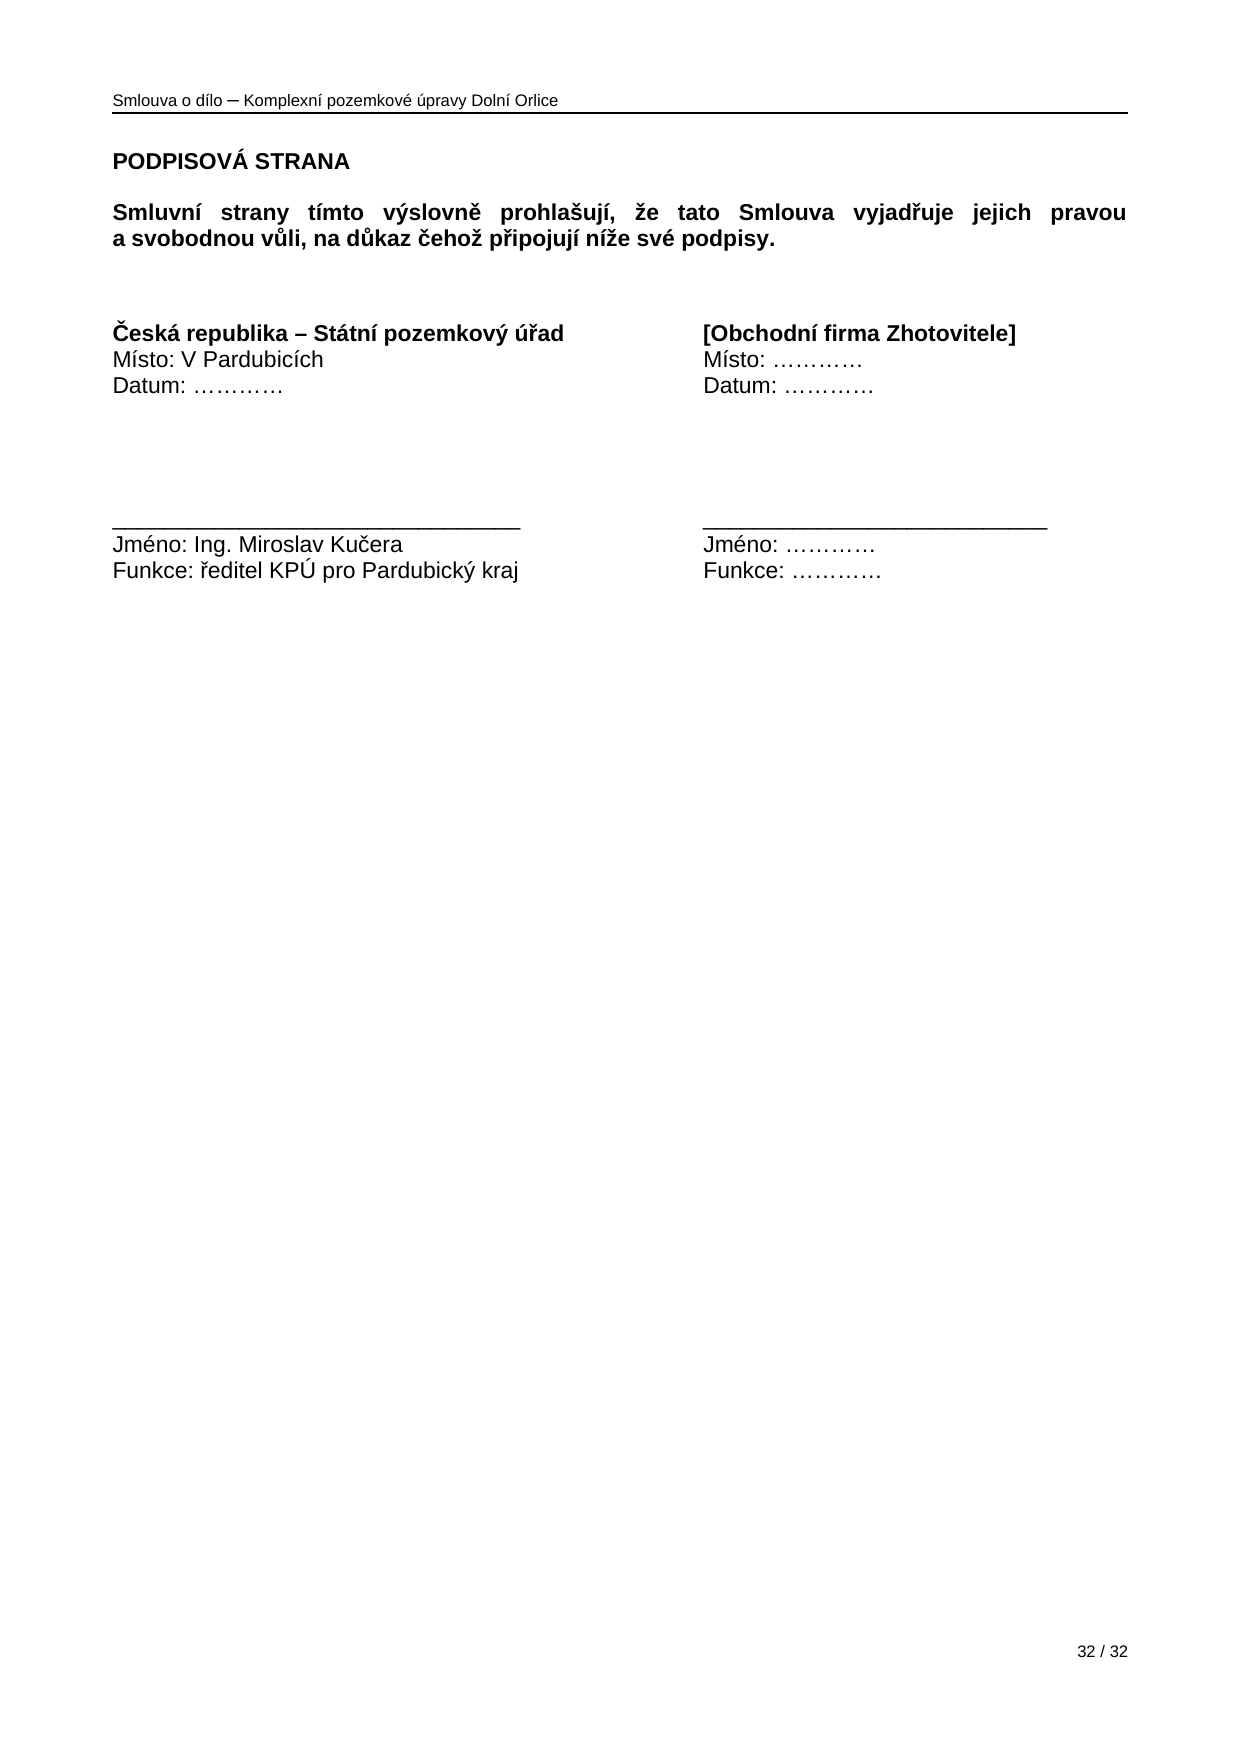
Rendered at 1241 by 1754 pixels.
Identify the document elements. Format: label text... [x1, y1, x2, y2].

text Jméno: Ing. Miroslav Kučera Jméno: ………… [112, 531, 1128, 557]
text Funkce: ředitel KPÚ pro Pardubický kraj Funkce: ………… [112, 557, 1128, 583]
text Česká republika – Státní pozemkový úřad [Obchodní firma Zhotovitele] [112, 320, 1128, 346]
text ________________________________ ___________________________ [112, 504, 1128, 531]
text Místo: V Pardubicích Místo: ………… [112, 346, 1128, 372]
text Datum: ………… Datum: ………… [112, 372, 1128, 399]
text Smluvní strany tímto výslovně prohlašují, že tato Smlouva vyjadřuje jejich pravou a svobodnou vůli, na důkaz čehož připojují níže své podpisy. [112, 199, 1128, 252]
text PODPISOVÁ STRANA [112, 148, 1128, 174]
